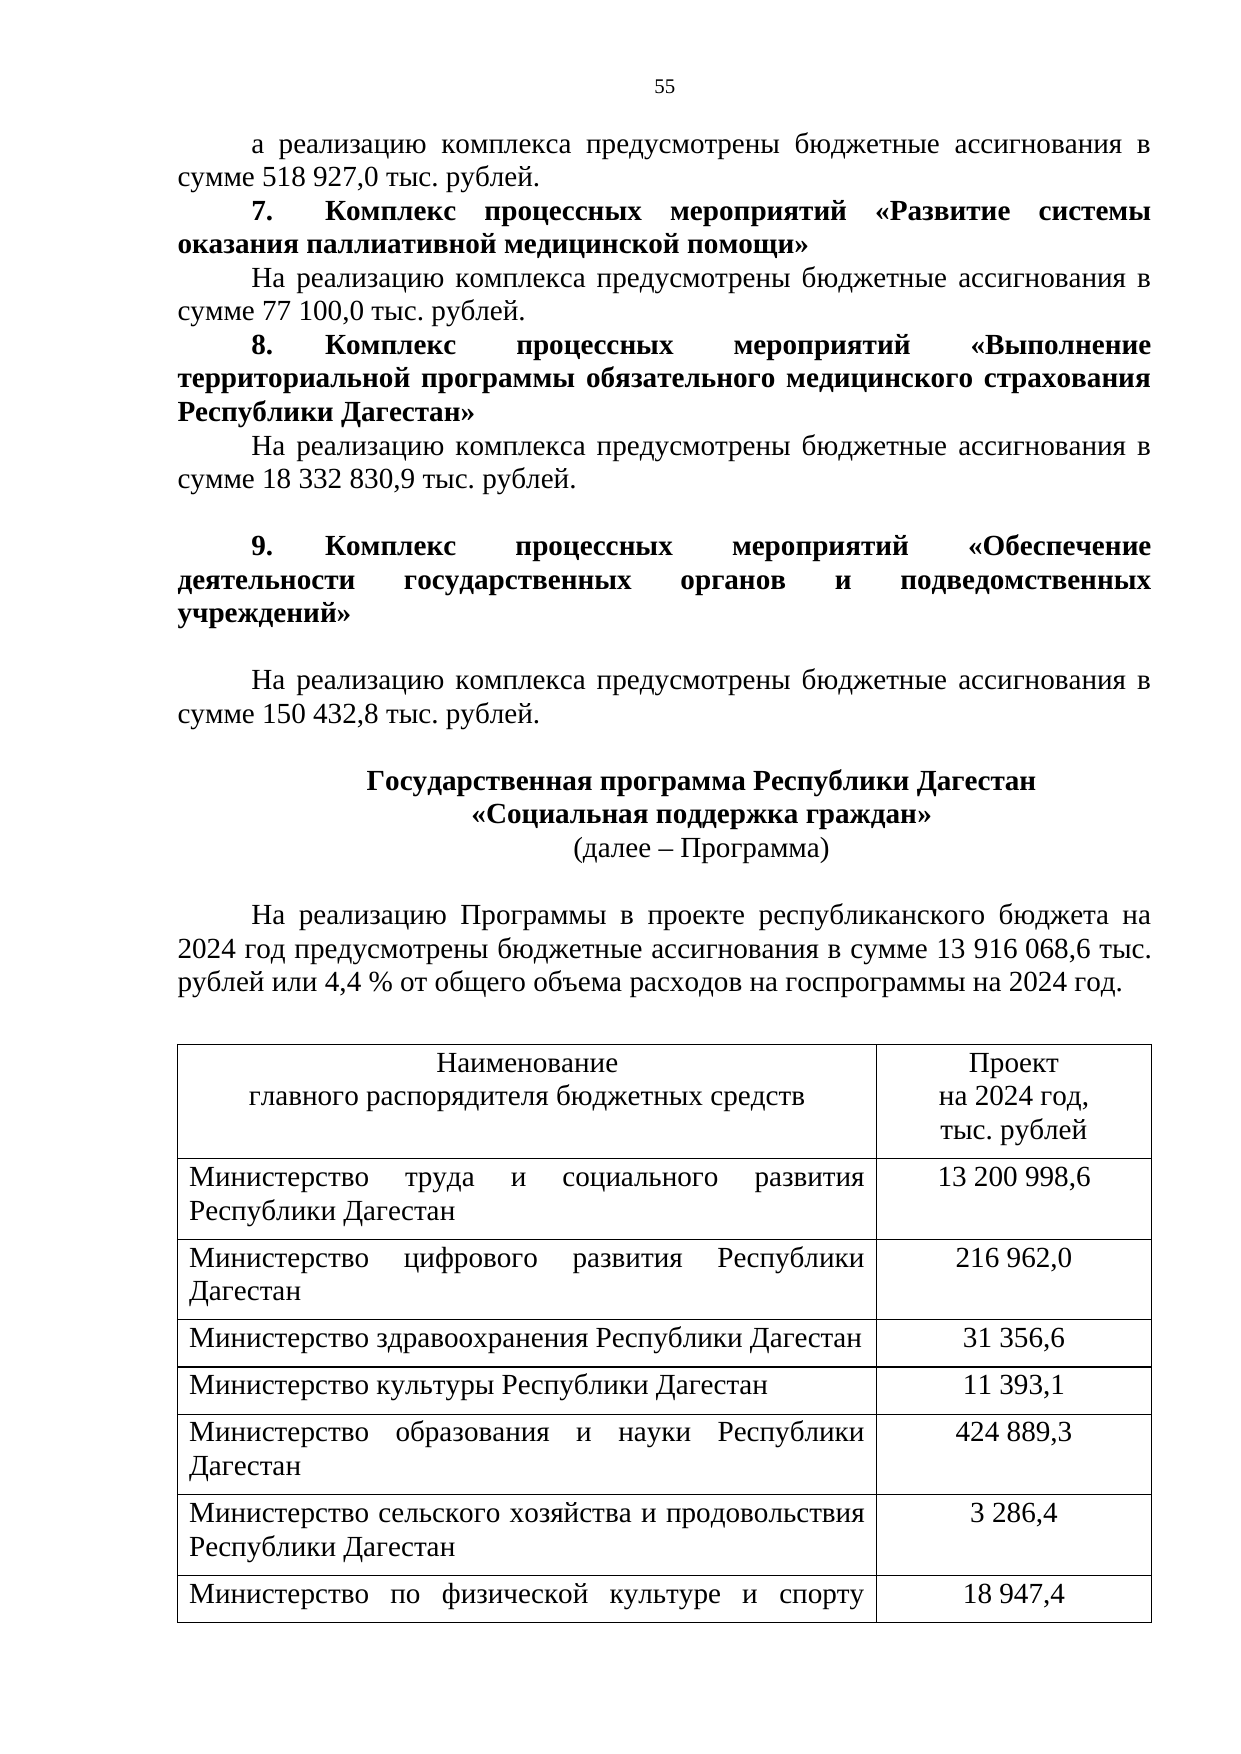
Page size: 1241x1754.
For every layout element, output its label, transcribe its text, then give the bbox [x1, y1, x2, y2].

table_header Наименование главного распорядителя бюджетных средств [178, 1045, 876, 1158]
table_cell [178, 1576, 876, 1622]
table_cell 11 393,1 [877, 1368, 1151, 1413]
text (далее – Программа) [177, 830, 1152, 864]
table_cell 31 356,6 [877, 1320, 1151, 1366]
list Комплекс процессных мероприятий «Развитие системы оказания паллиативной медицинской помощи» [177, 193, 1152, 260]
table_cell 13 200 998,6 [877, 1159, 1151, 1239]
table_cell 424 889,3 [877, 1415, 1151, 1494]
table_header Проект на 2024 год, тыс. рублей [877, 1045, 1151, 1158]
table_cell 3 286,4 [877, 1495, 1151, 1575]
table_cell Министерство здравоохранения Республики Дагестан [178, 1320, 876, 1366]
list На реализацию комплекса предусмотрены бюджетные ассигнования в сумме 77 100,0 тыс. рублей. [177, 260, 1152, 327]
text Государственная программа Республики Дагестан [177, 763, 1152, 797]
table_cell Министерство труда и социального развития Республики Дагестан [178, 1159, 876, 1239]
text а реализацию комплекса предусмотрены бюджетные ассигнования в сумме 518 927,0 тыс. рублей. [177, 126, 1152, 193]
list На реализацию комплекса предусмотрены бюджетные ассигнования в сумме 150 432,8 тыс. рублей. [177, 662, 1152, 729]
table_cell Министерство образования и науки Республики Дагестан [178, 1415, 876, 1494]
text «Социальная поддержка граждан» [177, 797, 1152, 830]
table_cell Министерство цифрового развития Республики Дагестан [178, 1240, 876, 1319]
table_cell 216 962,0 [877, 1240, 1151, 1319]
table_cell Министерство культуры Республики Дагестан [178, 1368, 876, 1413]
list Комплекс процессных мероприятий «Обеспечение деятельности государственных органов и подведомственных учреждений» [177, 528, 1152, 629]
list Комплекс процессных мероприятий «Выполнение территориальной программы обязательного медицинского страхования Республики Дагестан» [177, 327, 1152, 428]
list На реализацию комплекса предусмотрены бюджетные ассигнования в сумме 18 332 830,9 тыс. рублей. [177, 428, 1152, 495]
text На реализацию Программы в проекте республиканского бюджета на 2024 год предусмотрены бюджетные ассигнования в сумме 13 916 068,6 тыс. рублей или 4,4 % от общего объема расходов на госпрограммы на 2024 год. [177, 897, 1152, 998]
table_cell Министерство сельского хозяйства и продовольствия Республики Дагестан [178, 1495, 876, 1575]
table_cell 18 947,4 [877, 1576, 1151, 1622]
